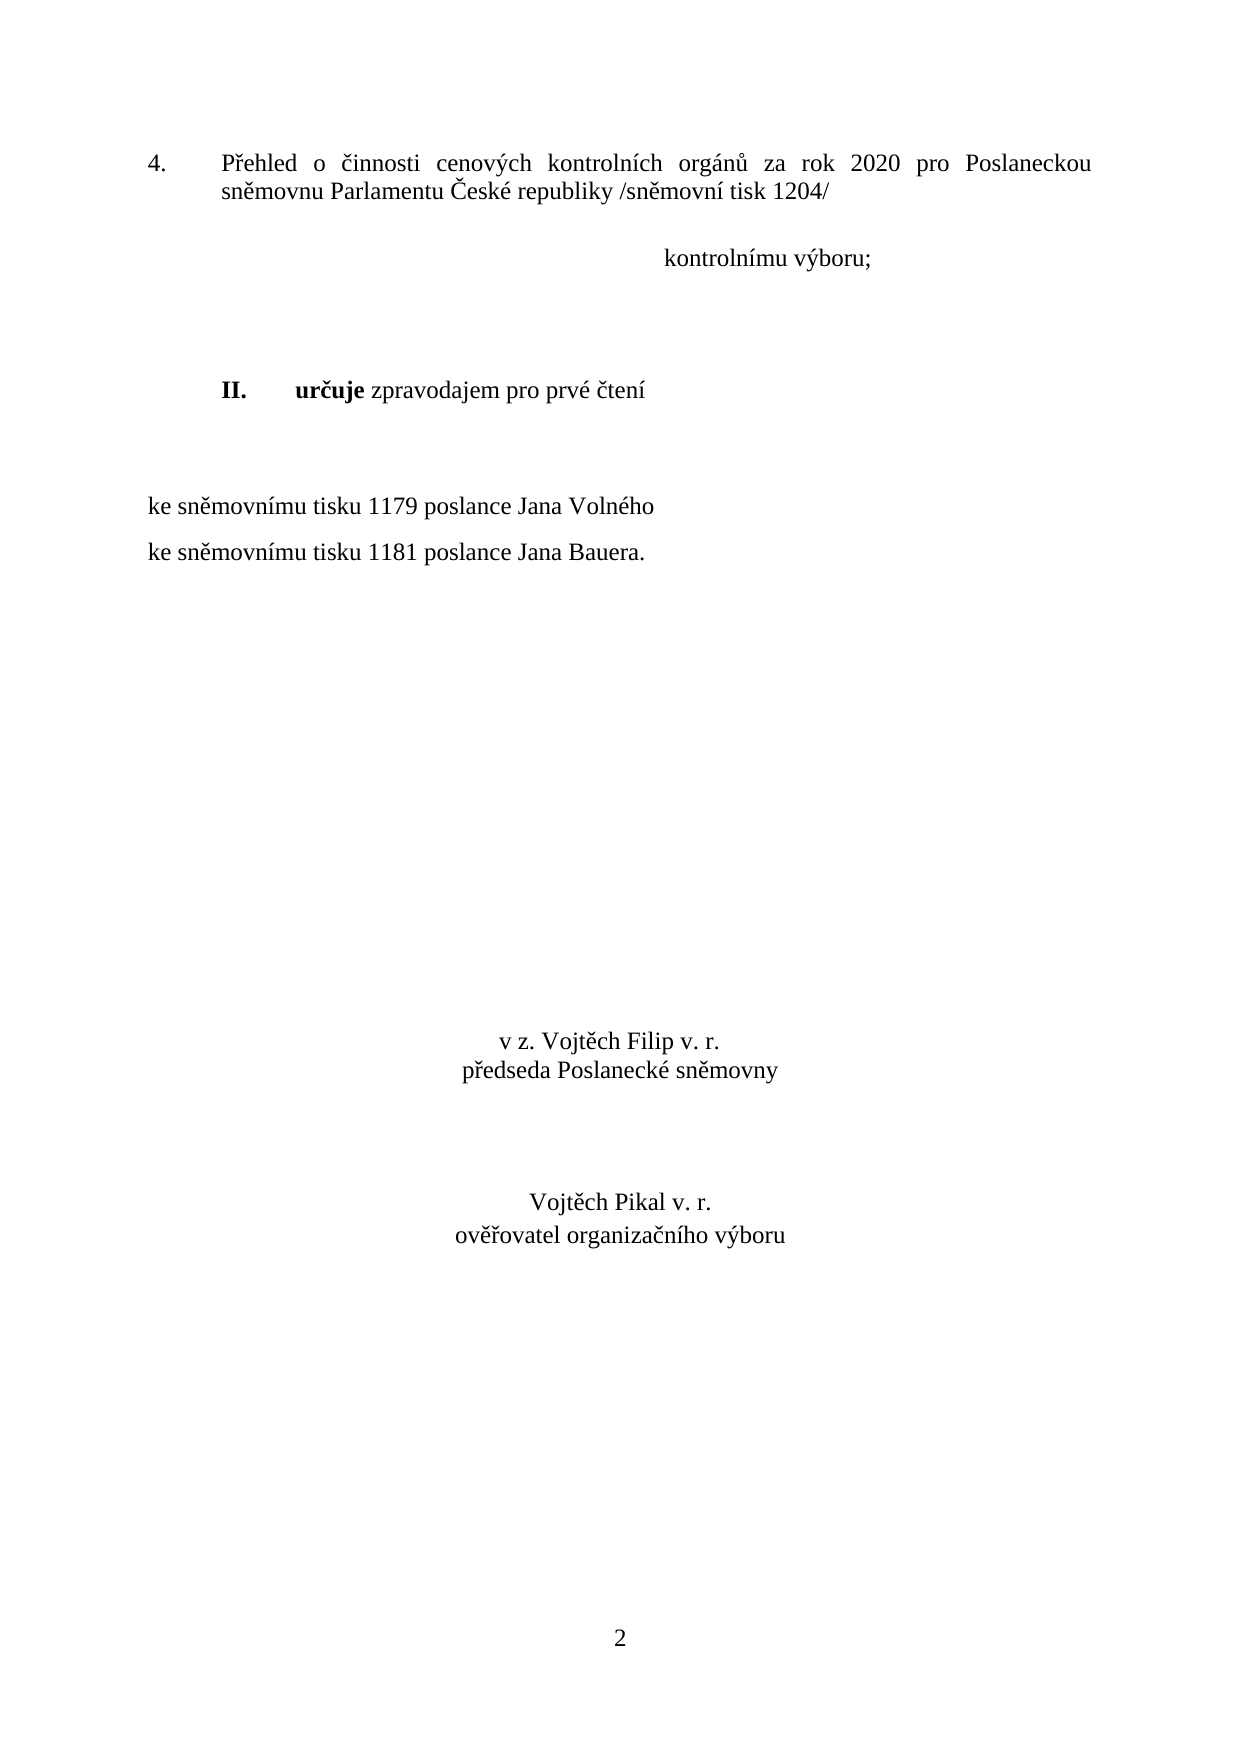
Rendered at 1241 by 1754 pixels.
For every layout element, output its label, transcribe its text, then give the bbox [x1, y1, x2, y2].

text ke sněmovnímu tisku 1179 poslance Jana Volného [148, 491, 1093, 520]
text ke sněmovnímu tisku 1181 poslance Jana Bauera. [148, 537, 1093, 565]
text kontrolnímu výboru; [590, 243, 1093, 271]
text 4. Přehled o činnosti cenových kontrolních orgánů za rok 2020 pro Poslaneckou sněmovnu Parlamentu České republiky /sněmovní tisk 1204/ [148, 148, 1093, 205]
text v z. Vojtěch Filip v. r. [442, 1026, 1093, 1055]
text Vojtěch Pikal v. r. [148, 1187, 1093, 1216]
text ověřovatel organizačního výboru [148, 1220, 1093, 1248]
text II. určuje zpravodajem pro prvé čtení [221, 375, 1093, 404]
text předseda Poslanecké sněmovny [148, 1055, 1093, 1083]
